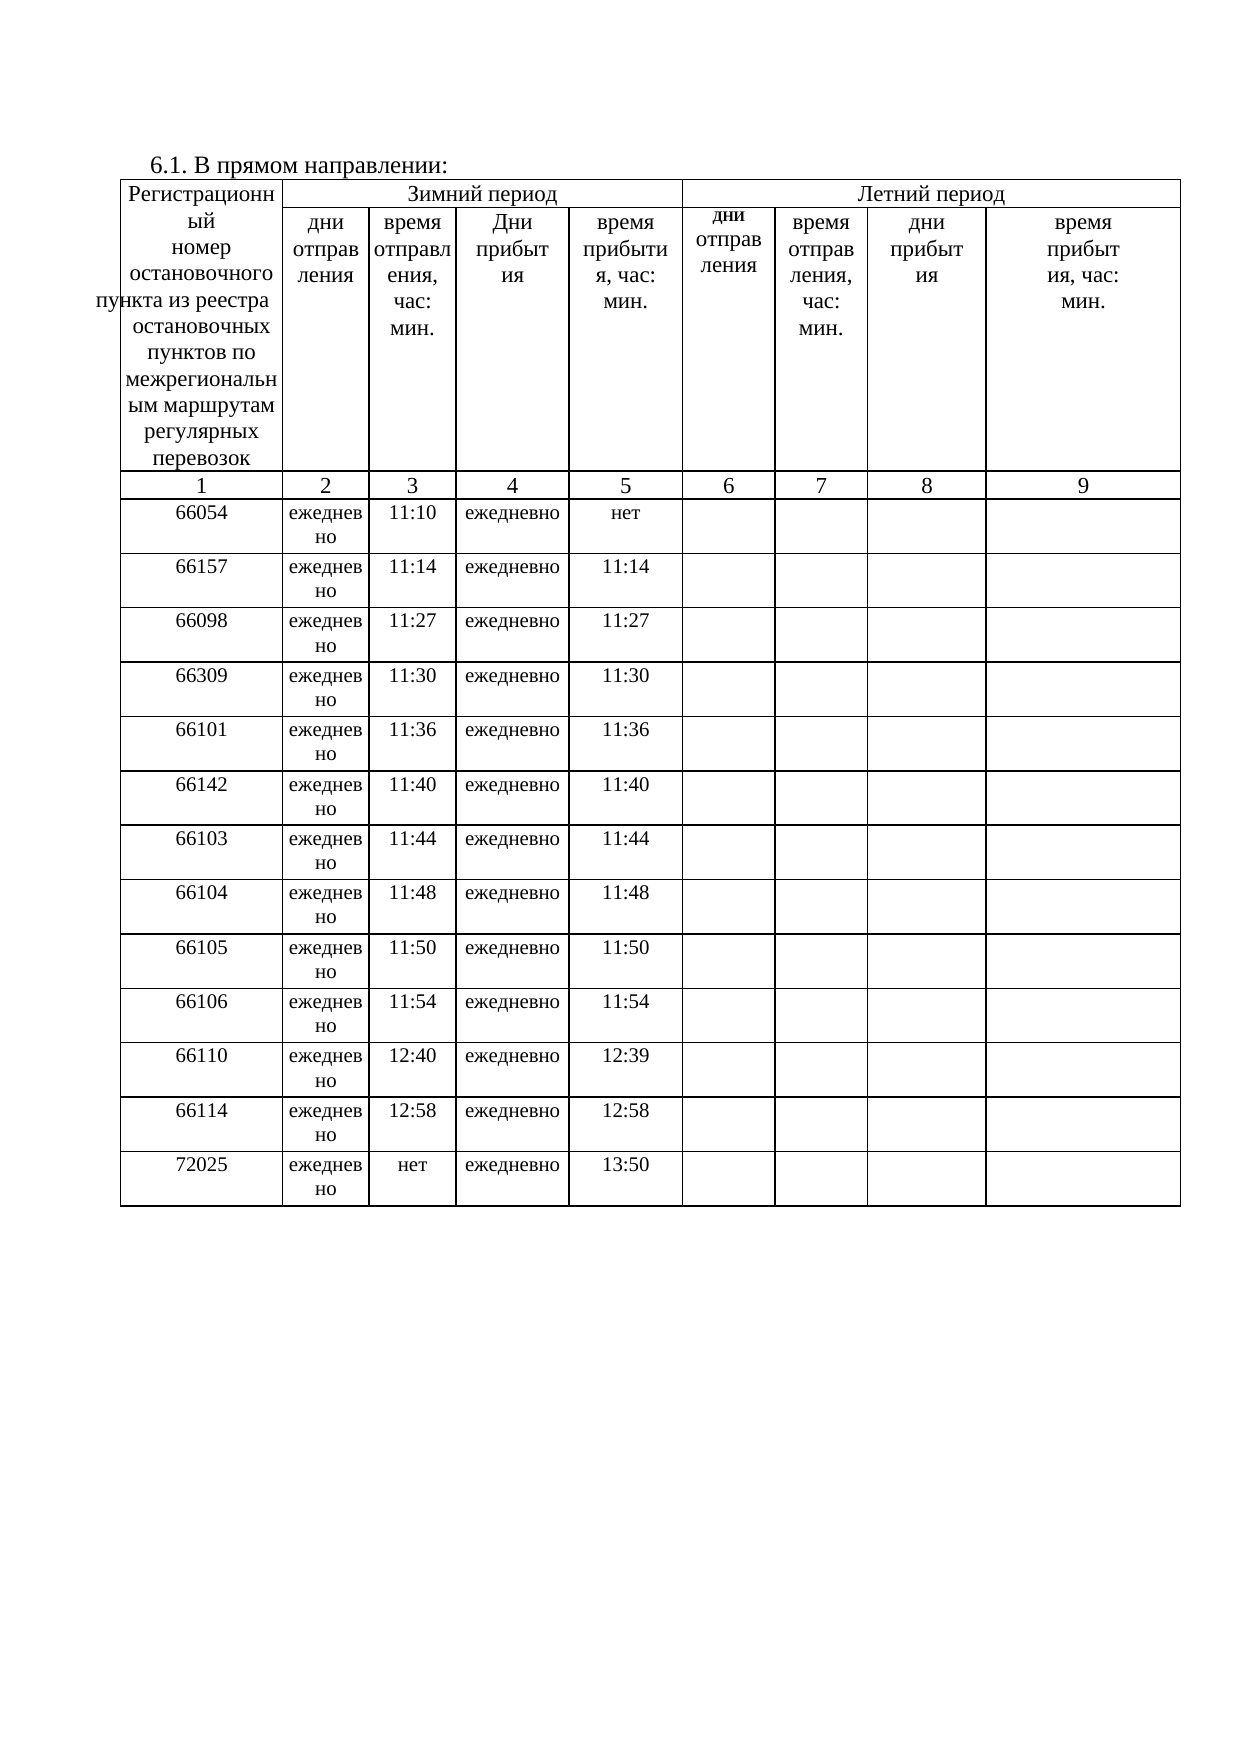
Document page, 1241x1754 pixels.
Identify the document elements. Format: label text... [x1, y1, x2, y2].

table_header Летний период [683, 180, 1180, 207]
table_cell ежедневно [457, 717, 568, 770]
table_cell 66101 [121, 717, 282, 770]
table_cell 9 [987, 472, 1180, 498]
table_cell 11:48 [370, 880, 455, 933]
table_cell [683, 500, 774, 552]
table_cell 66103 [121, 826, 282, 879]
table_cell 11:30 [370, 663, 455, 716]
table_cell ежедневно [283, 608, 368, 661]
table_cell [683, 1098, 774, 1151]
table_cell 11:14 [370, 554, 455, 607]
table_cell 12:58 [370, 1098, 455, 1151]
table_cell ежедневно [283, 772, 368, 824]
table_cell 11:27 [370, 608, 455, 661]
table_cell 66309 [121, 663, 282, 716]
table_cell 11:36 [370, 717, 455, 770]
table_cell ежедневно [283, 1152, 368, 1205]
table_cell [868, 1043, 985, 1096]
table_cell [683, 554, 774, 607]
text 6.1. В прямом направлении: [150, 150, 1090, 179]
table_cell [868, 935, 985, 987]
table_cell [987, 500, 1180, 552]
table_cell дни отправ ления [283, 208, 368, 470]
table_cell [776, 935, 867, 987]
table_header Зимний период [283, 180, 682, 207]
table_cell 13:50 [570, 1152, 682, 1205]
table_cell нет [370, 1152, 455, 1205]
table_cell 11:44 [370, 826, 455, 879]
table_cell [683, 1043, 774, 1096]
table_cell 11:30 [570, 663, 682, 716]
table_cell [987, 717, 1180, 770]
table_cell ежедневно [457, 554, 568, 607]
table_cell 11:10 [370, 500, 455, 552]
table_cell ежедневно [457, 989, 568, 1042]
table_cell нет [570, 500, 682, 552]
table_cell [868, 772, 985, 824]
table_cell 3 [370, 472, 455, 498]
table_header Регистрационный номер остановочного пункта из реестра остановочных пунктов по межрегиональным маршрутам регулярных перевозок [121, 180, 282, 470]
table_cell [987, 663, 1180, 716]
table_cell 66098 [121, 608, 282, 661]
table_cell 6 [683, 472, 774, 498]
table_cell ежедневно [457, 1152, 568, 1205]
table_cell 4 [457, 472, 568, 498]
table_cell 12:58 [570, 1098, 682, 1151]
table_cell [776, 1043, 867, 1096]
table_cell ежедневно [283, 717, 368, 770]
table_cell 11:36 [570, 717, 682, 770]
table_cell [776, 1098, 867, 1151]
table_cell [776, 826, 867, 879]
table_cell [683, 935, 774, 987]
table_cell 1 [121, 472, 282, 498]
table_cell ежедневно [283, 935, 368, 987]
table_cell 12:39 [570, 1043, 682, 1096]
table_cell 11:54 [570, 989, 682, 1042]
table_cell Дни прибыт ия [457, 208, 568, 470]
table_cell 12:40 [370, 1043, 455, 1096]
table_cell [987, 772, 1180, 824]
table_cell время прибыт ия, час: мин. [987, 208, 1180, 470]
table_cell ежедневно [457, 772, 568, 824]
table_cell 11:54 [370, 989, 455, 1042]
table_cell 11:48 [570, 880, 682, 933]
table_cell [776, 554, 867, 607]
table_cell [987, 554, 1180, 607]
table_cell [683, 880, 774, 933]
table_cell [987, 1098, 1180, 1151]
table_cell [987, 826, 1180, 879]
table_cell ежедневно [457, 1098, 568, 1151]
table_cell [987, 935, 1180, 987]
table_cell ДНИ отправ ления [683, 208, 774, 470]
table_cell [868, 554, 985, 607]
table_cell 8 [868, 472, 985, 498]
table_cell ежедневно [457, 1043, 568, 1096]
table_cell [868, 1152, 985, 1205]
table_cell 11:50 [370, 935, 455, 987]
table_cell 66157 [121, 554, 282, 607]
table_cell [683, 826, 774, 879]
table_cell [776, 663, 867, 716]
table_cell время прибыти я, час: мин. [570, 208, 682, 470]
table_cell 72025 [121, 1152, 282, 1205]
table_cell ежедневно [283, 1043, 368, 1096]
table_cell ежедневно [283, 1098, 368, 1151]
table_cell ежедневно [283, 826, 368, 879]
table_cell [868, 1098, 985, 1151]
table_cell 11:40 [570, 772, 682, 824]
table_cell 11:50 [570, 935, 682, 987]
table_cell [868, 717, 985, 770]
table_cell 66114 [121, 1098, 282, 1151]
table_cell [683, 717, 774, 770]
table_cell [776, 880, 867, 933]
table_cell ежедневно [457, 880, 568, 933]
table_cell ежедневно [457, 663, 568, 716]
table_cell ежедневно [457, 608, 568, 661]
table_cell [987, 1152, 1180, 1205]
table_cell 66054 [121, 500, 282, 552]
table_cell [683, 663, 774, 716]
table_cell ежедневно [283, 554, 368, 607]
table_cell 11:40 [370, 772, 455, 824]
table_cell [868, 880, 985, 933]
table_cell ежедневно [457, 935, 568, 987]
table_cell ежедневно [283, 663, 368, 716]
table_cell 2 [283, 472, 368, 498]
table_cell ежедневно [283, 880, 368, 933]
table_cell [683, 772, 774, 824]
table_cell 7 [776, 472, 867, 498]
table_cell [868, 826, 985, 879]
table_cell [868, 500, 985, 552]
table_cell 66142 [121, 772, 282, 824]
table_cell [987, 608, 1180, 661]
table_cell 11:44 [570, 826, 682, 879]
table_cell [776, 608, 867, 661]
table_cell [868, 989, 985, 1042]
table_cell [776, 989, 867, 1042]
table_cell 66104 [121, 880, 282, 933]
table_cell [868, 608, 985, 661]
table_cell [776, 500, 867, 552]
table_cell [987, 989, 1180, 1042]
table_cell 5 [570, 472, 682, 498]
table_cell 66110 [121, 1043, 282, 1096]
table_cell ежедневно [457, 826, 568, 879]
table_cell дни прибыт ия [868, 208, 985, 470]
table_cell [683, 1152, 774, 1205]
table_cell [683, 989, 774, 1042]
table_cell ежедневно [283, 989, 368, 1042]
table_cell [987, 1043, 1180, 1096]
table_cell [683, 608, 774, 661]
table_cell [776, 717, 867, 770]
table_cell [776, 772, 867, 824]
table_cell 11:27 [570, 608, 682, 661]
table_cell 11:14 [570, 554, 682, 607]
table_cell 66106 [121, 989, 282, 1042]
table_cell [776, 1152, 867, 1205]
table_cell ежедневно [283, 500, 368, 552]
table_cell время отправ ления, час: мин. [776, 208, 867, 470]
table_cell ежедневно [457, 500, 568, 552]
table_cell 66105 [121, 935, 282, 987]
table_cell [868, 663, 985, 716]
table_cell [987, 880, 1180, 933]
table_cell время отправл ения, час: мин. [370, 208, 455, 470]
